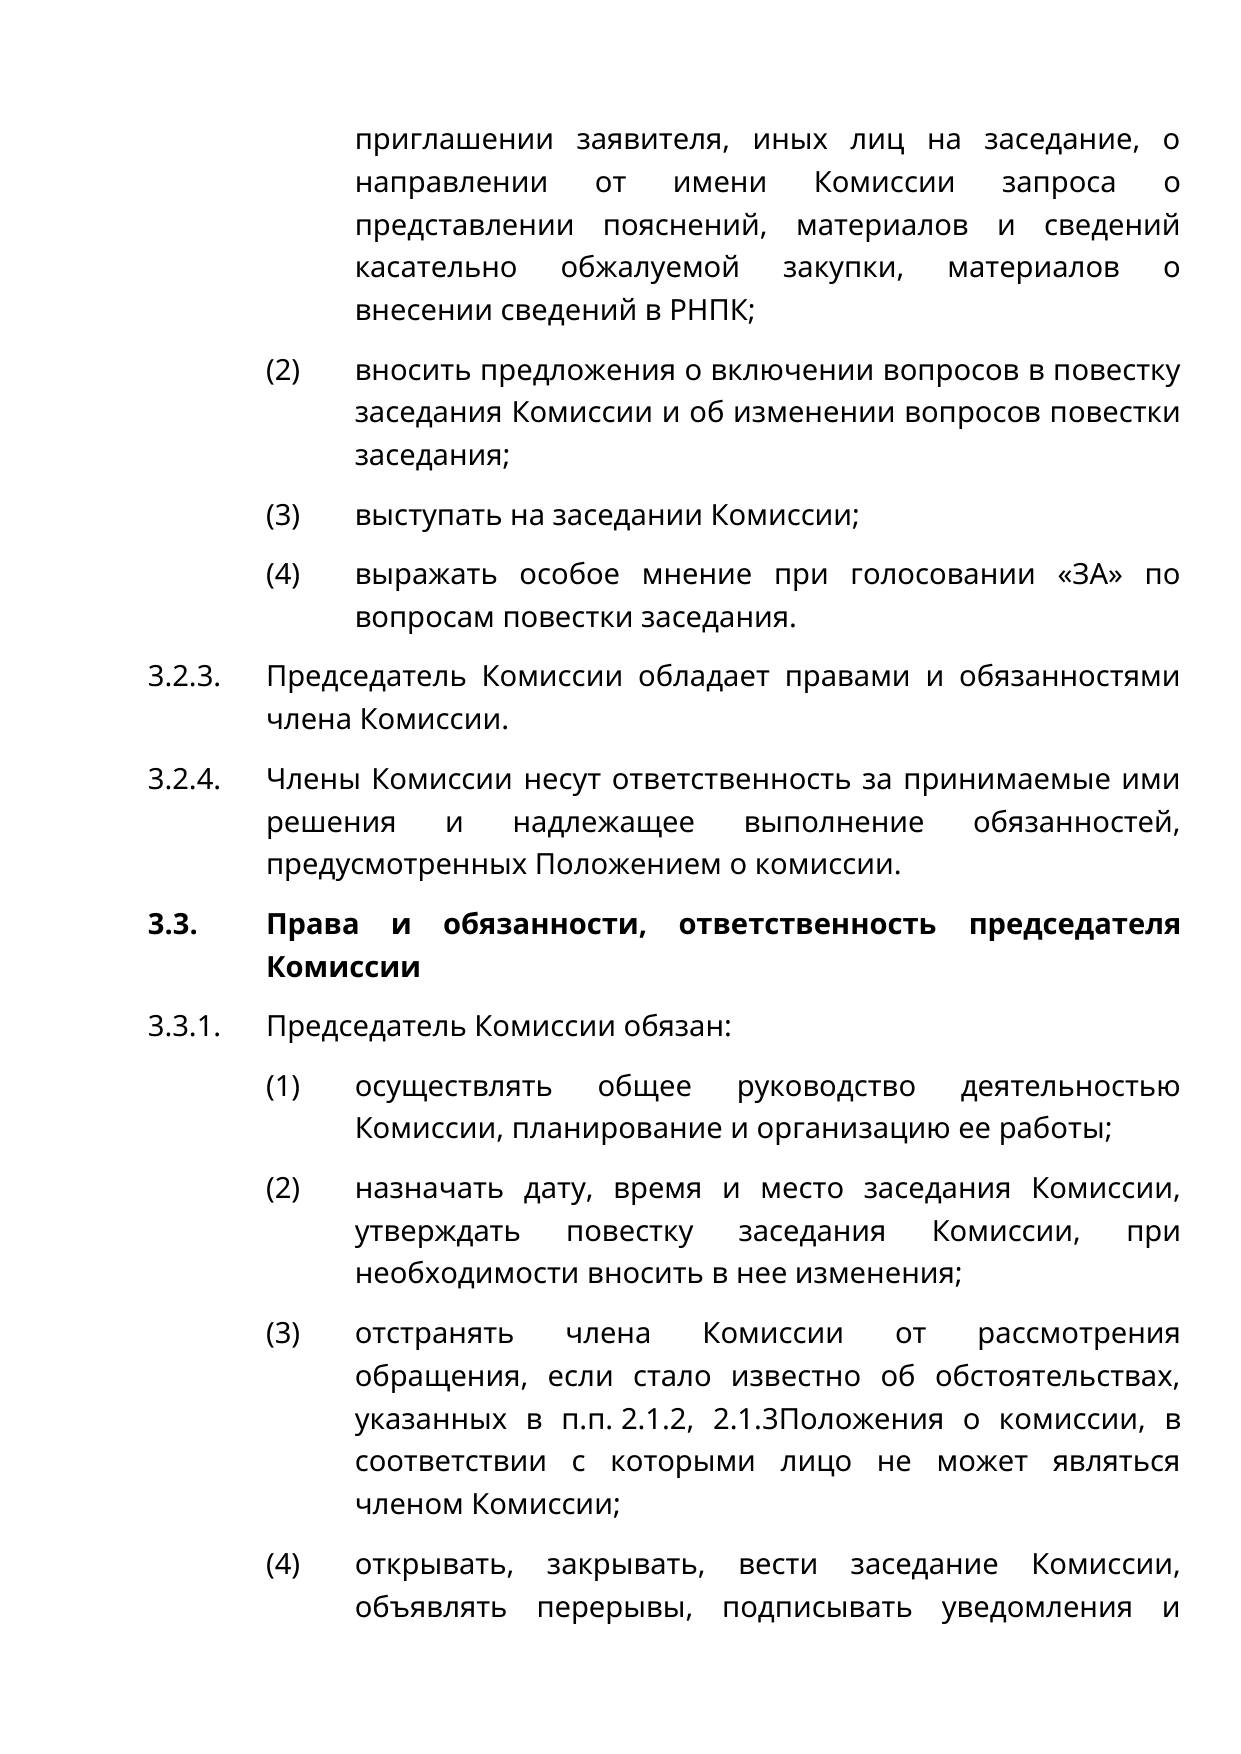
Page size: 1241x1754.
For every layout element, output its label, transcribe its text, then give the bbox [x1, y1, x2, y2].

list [266, 1543, 1181, 1626]
list назначать дату, время и место заседания Комиссии, утверждать повестку заседания Комиссии, при необходимости вносить в нее изменения; [266, 1167, 1181, 1292]
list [266, 118, 1181, 329]
list осуществлять общее руководство деятельностью Комиссии, планирование и организацию ее работы; [266, 1065, 1181, 1147]
list выступать на заседании Комиссии; [266, 494, 1181, 534]
list Права и обязанности, ответственность председателя Комиссии [148, 903, 1181, 986]
list Председатель Комиссии обладает правами и обязанностями члена Комиссии. [148, 656, 1181, 738]
list вносить предложения о включении вопросов в повестку заседания Комиссии и об изменении вопросов повестки заседания; [266, 349, 1181, 474]
list выражать особое мнение при голосовании «ЗА» по вопросам повестки заседания. [266, 553, 1181, 636]
list отстранять члена Комиссии от рассмотрения обращения, если стало известно об обстоятельствах, указанных в п.п. 2.1.2, 2.1.3Положения о комиссии, в соответствии с которыми лицо не может являться членом Комиссии; [266, 1312, 1181, 1523]
list Председатель Комиссии обязан: [148, 1005, 1181, 1045]
list Члены Комиссии несут ответственность за принимаемые ими решения и надлежащее выполнение обязанностей, предусмотренных Положением о комиссии. [148, 758, 1181, 883]
